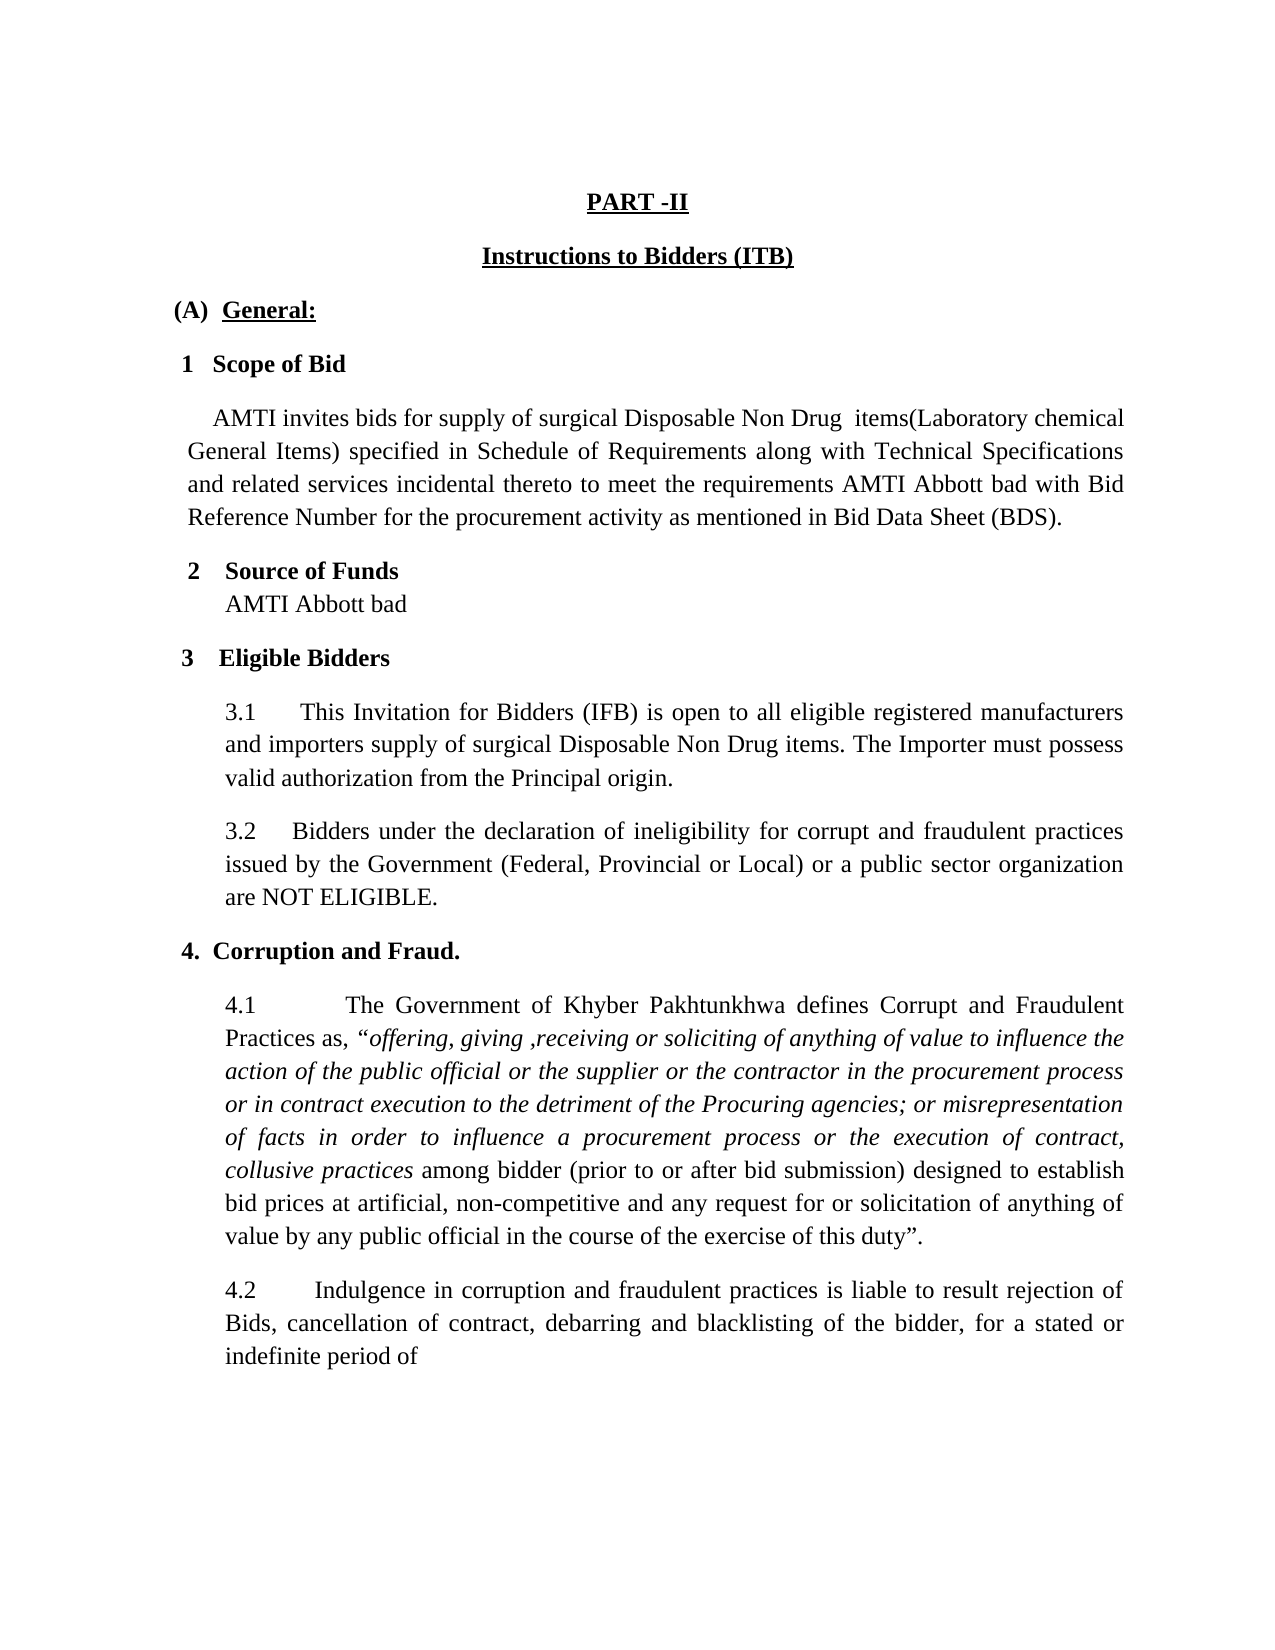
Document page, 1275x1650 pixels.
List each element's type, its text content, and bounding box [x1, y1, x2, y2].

text 4.1 The Government of Khyber Pakhtunkhwa defines Corrupt and Fraudulent Practices as, “offering, giving ,receiving or soliciting of anything of value to influence the action of the public official or the supplier or the contractor in the procurement process or in contract execution to the detriment of the Procuring agencies; or misrepresentation of facts in order to influence a procurement process or the execution of contract, collusive practices among bidder (prior to or after bid submission) designed to establish bid prices at artificial, non-competitive and any request for or solicitation of anything of value by any public official in the course of the exercise of this duty”. [225, 990, 1125, 1250]
text 3.2 Bidders under the declaration of ineligibility for corrupt and fraudulent practices issued by the Government (Federal, Provincial or Local) or a public sector organization are NOT ELIGIBLE. [225, 816, 1125, 911]
text 3 Eligible Bidders [150, 643, 1125, 671]
list Source of Funds [187, 556, 1125, 584]
text AMTI invites bids for supply of surgical Disposable Non Drug items(Laboratory chemical General Items) specified in Schedule of Requirements along with Technical Specifications and related services incidental thereto to meet the requirements AMTI Abbott bad with Bid Reference Number for the procurement activity as mentioned in Bid Data Sheet (BDS). [187, 403, 1125, 531]
text Instructions to Bidders (ITB) [150, 241, 1125, 270]
text 1 Scope of Bid [150, 349, 1125, 378]
list General: [173, 295, 1125, 324]
text PART -II [150, 187, 1125, 216]
text 4. Corruption and Fraud. [150, 936, 1125, 965]
text 4.2 Indulgence in corruption and fraudulent practices is liable to result rejection of Bids, cancellation of contract, debarring and blacklisting of the bidder, for a stated or indefinite period of [225, 1275, 1125, 1370]
text 3.1 This Invitation for Bidders (IFB) is open to all eligible registered manufacturers and importers supply of surgical Disposable Non Drug items. The Importer must possess valid authorization from the Principal origin. [225, 697, 1125, 791]
list AMTI Abbott bad [225, 589, 1125, 618]
